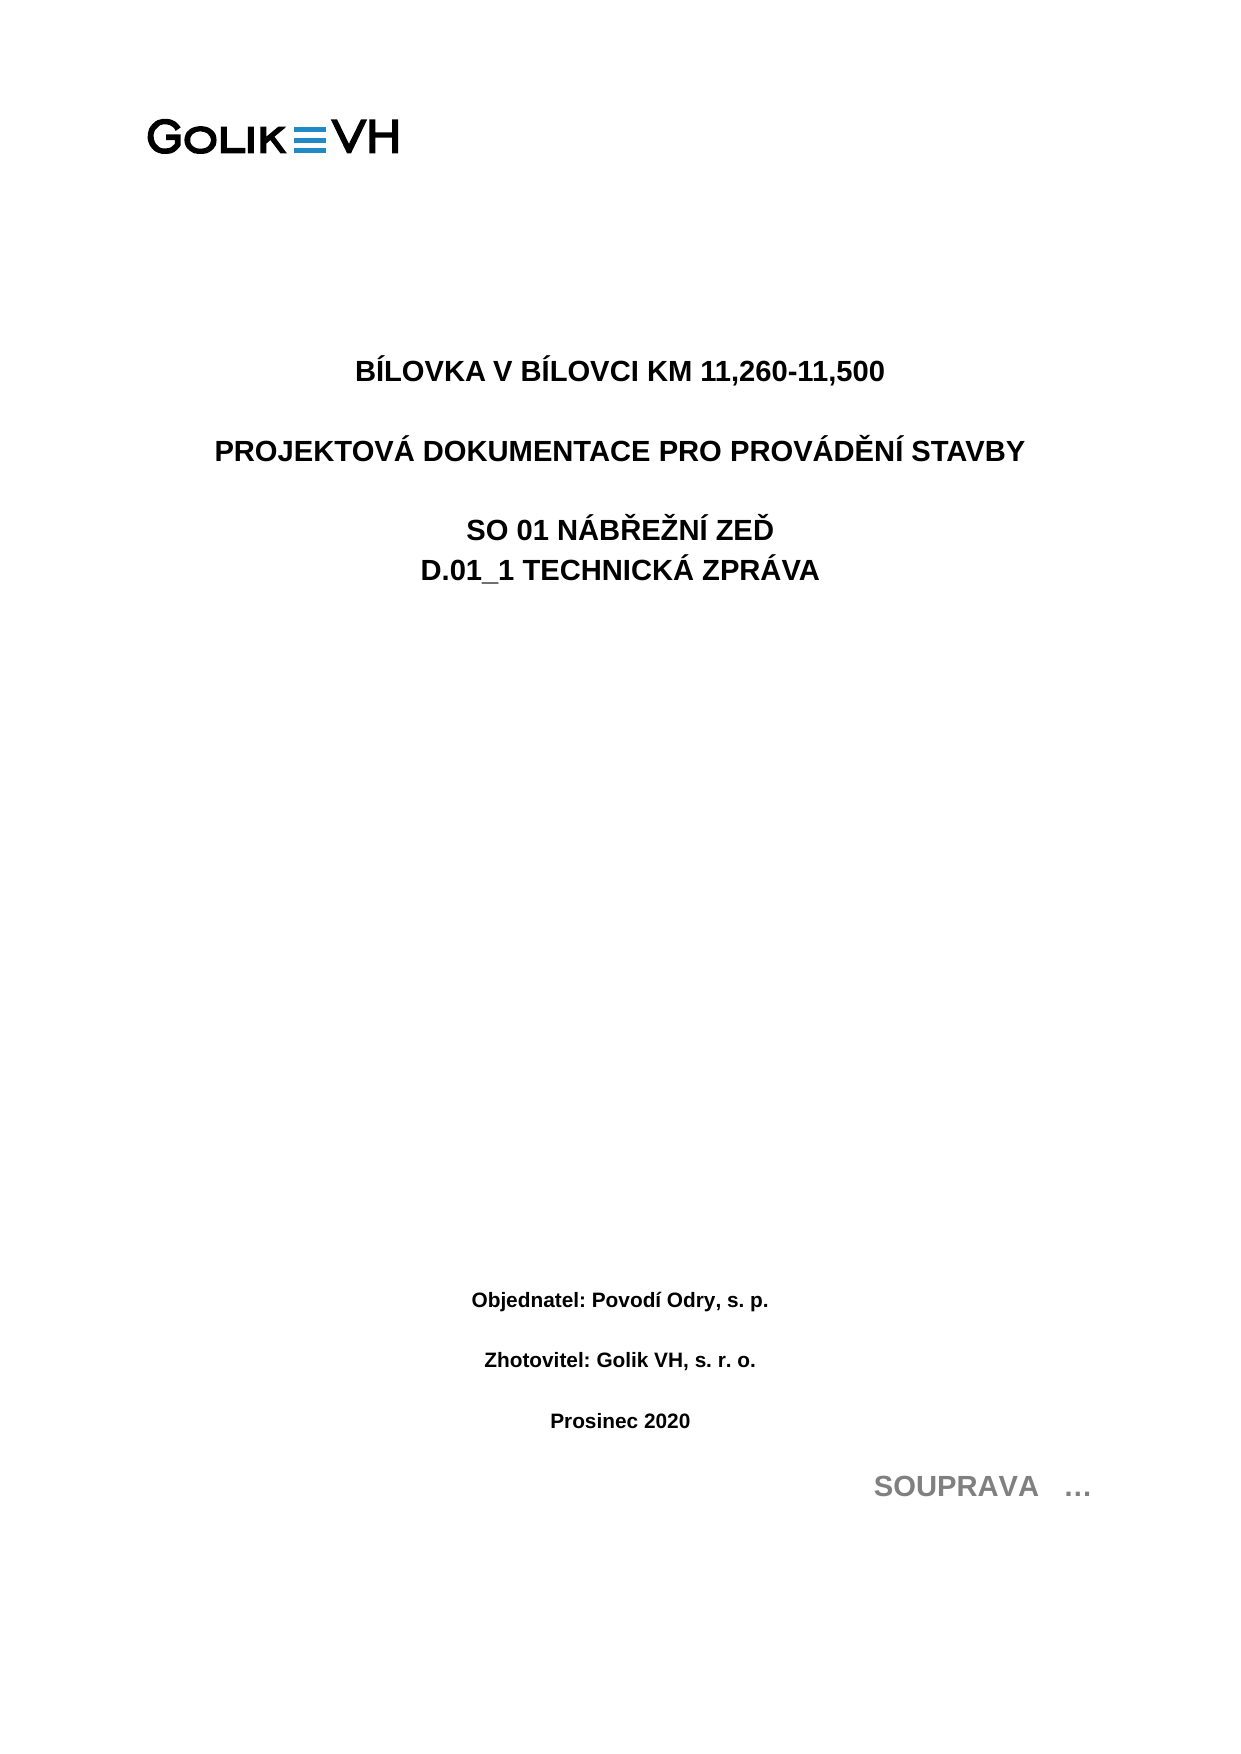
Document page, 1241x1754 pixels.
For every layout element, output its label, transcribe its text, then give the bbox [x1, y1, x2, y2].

text Prosinec 2020 [148, 1408, 1092, 1432]
text SO 01 nábřežní zeď [148, 513, 1092, 547]
text Zhotovitel: Golik VH, s. r. o. [148, 1348, 1092, 1372]
text BÍLOVKA V BÍLOVCI KM 11,260-11,500 [148, 354, 1092, 388]
text Objednatel: Povodí Odry, s. p. [148, 1288, 1092, 1312]
text Projektová dokumentace pro provádění stavby [148, 434, 1092, 467]
text SOUPRAVA … [148, 1469, 1092, 1502]
text D.01_1 tECHNICKÁ ZPRÁVA [148, 553, 1092, 587]
